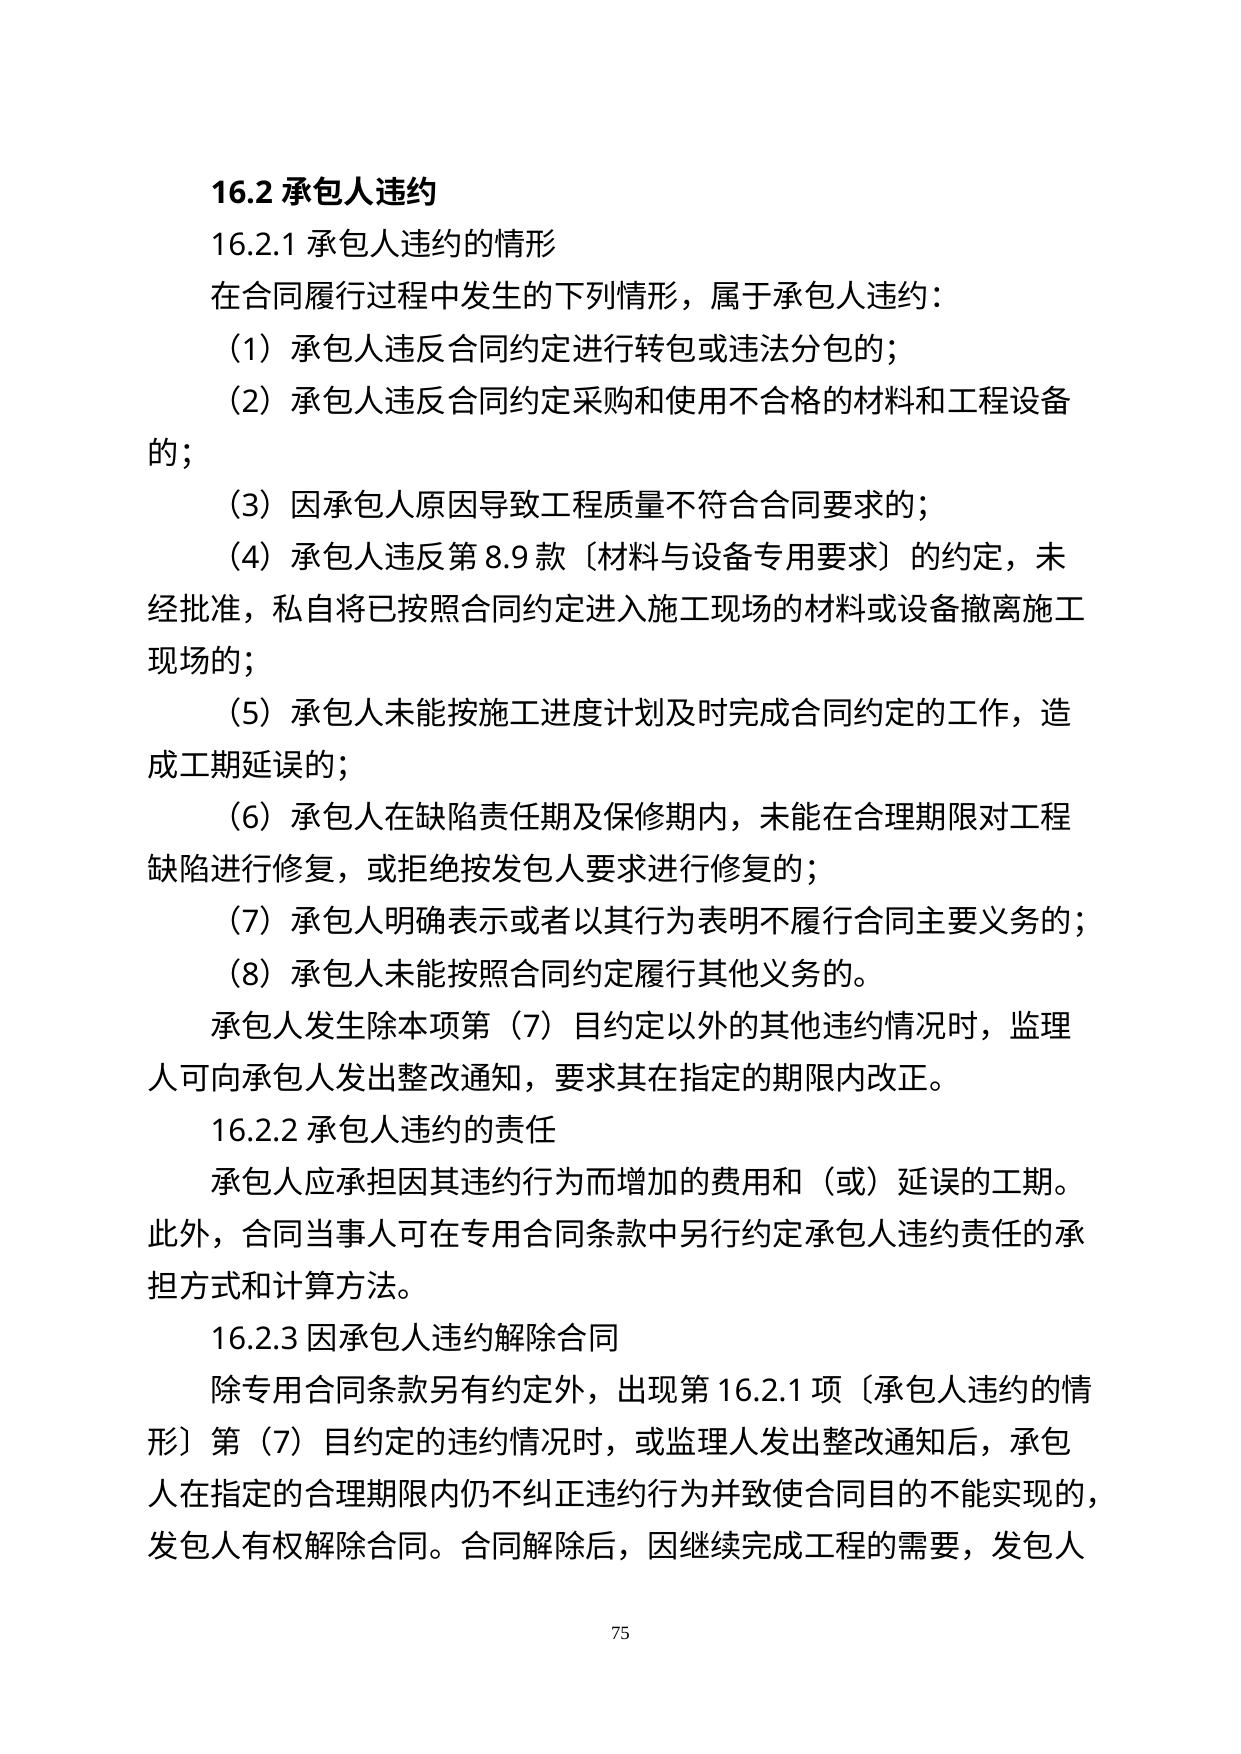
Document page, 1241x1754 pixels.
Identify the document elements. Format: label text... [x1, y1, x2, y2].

text （1）承包人违反合同约定进行转包或违法分包的； [148, 318, 1092, 370]
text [148, 1360, 1092, 1568]
text 承包人应承担因其违约行为而增加的费用和（或）延误的工期。此外，合同当事人可在专用合同条款中另行约定承包人违约责任的承担方式和计算方法。 [148, 1152, 1092, 1308]
subtitle 16.2 承包人违约 [148, 162, 1092, 214]
text 在合同履行过程中发生的下列情形，属于承包人违约： [148, 266, 1092, 318]
text （2）承包人违反合同约定采购和使用不合格的材料和工程设备的； [148, 370, 1092, 474]
text （7）承包人明确表示或者以其行为表明不履行合同主要义务的； [148, 891, 1092, 943]
text 16.2.1 承包人违约的情形 [148, 214, 1092, 266]
text 16.2.2 承包人违约的责任 [148, 1099, 1092, 1152]
text （8）承包人未能按照合同约定履行其他义务的。 [148, 943, 1092, 995]
text 16.2.3 因承包人违约解除合同 [148, 1308, 1092, 1360]
text 承包人发生除本项第（7）目约定以外的其他违约情况时，监理人可向承包人发出整改通知，要求其在指定的期限内改正。 [148, 995, 1092, 1099]
text （3）因承包人原因导致工程质量不符合合同要求的； [148, 474, 1092, 527]
text （6）承包人在缺陷责任期及保修期内，未能在合理期限对工程缺陷进行修复，或拒绝按发包人要求进行修复的； [148, 787, 1092, 891]
text （5）承包人未能按施工进度计划及时完成合同约定的工作，造成工期延误的； [148, 683, 1092, 787]
text （4）承包人违反第8.9款〔材料与设备专用要求〕的约定，未经批准，私自将已按照合同约定进入施工现场的材料或设备撤离施工现场的； [148, 527, 1092, 683]
